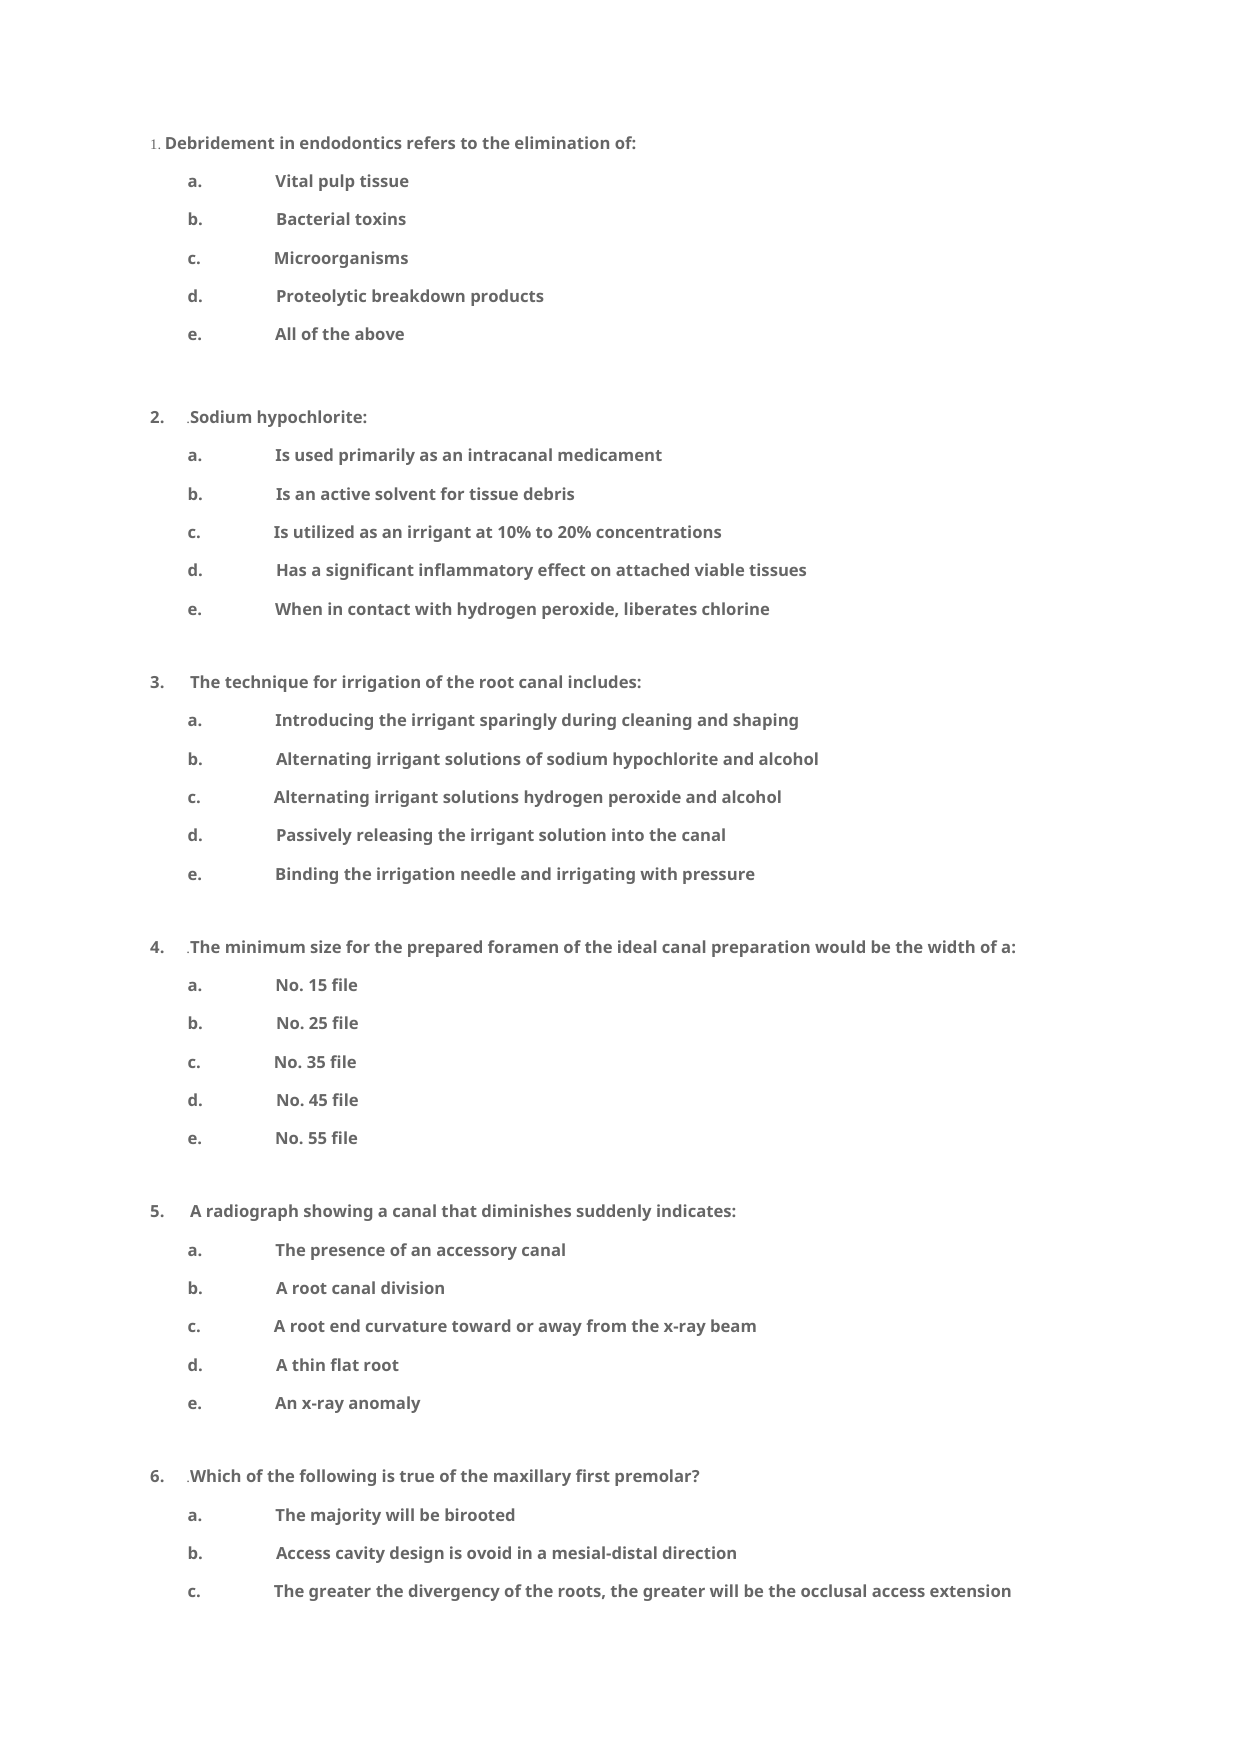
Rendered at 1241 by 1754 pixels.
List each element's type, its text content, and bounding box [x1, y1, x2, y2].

text d. No. 45 file [187, 1088, 1053, 1111]
text b. Access cavity design is ovoid in a mesial-distal direction [187, 1541, 1053, 1564]
text c. Is utilized as an irrigant at 10% to 20% concentrations [187, 521, 1053, 543]
text 3. The technique for irrigation of the root canal includes: [150, 670, 1053, 693]
text c. A root end curvature toward or away from the x-ray beam [187, 1315, 1053, 1338]
text 5. A radiograph showing a canal that diminishes suddenly indicates: [150, 1200, 1053, 1223]
text a. The presence of an accessory canal [187, 1238, 1053, 1261]
text c. Alternating irrigant solutions hydrogen peroxide and alcohol [187, 785, 1053, 808]
text b. Is an active solvent for tissue debris [187, 482, 1053, 505]
text a. The majority will be birooted [187, 1503, 1053, 1526]
text d. Proteolytic breakdown products [187, 284, 1053, 307]
text e. All of the above [187, 323, 1053, 346]
text e. Binding the irrigation needle and irrigating with pressure [187, 862, 1053, 885]
text c. No. 35 file [187, 1050, 1053, 1073]
text e. An x-ray anomaly [187, 1392, 1053, 1414]
text e. When in contact with hydrogen peroxide, liberates chlorine [187, 597, 1053, 620]
text 6. .Which of the following is true of the maxillary first premolar? [150, 1465, 1053, 1487]
text c. The greater the divergency of the roots, the greater will be the occlusal access extension [187, 1580, 1053, 1602]
text 4. .The minimum size for the prepared foramen of the ideal canal preparation would be the width of a: [150, 935, 1053, 958]
text a. No. 15 file [187, 973, 1053, 996]
text d. A thin flat root [187, 1353, 1053, 1376]
text b. A root canal division [187, 1277, 1053, 1299]
text a. Introducing the irrigant sparingly during cleaning and shaping [187, 709, 1053, 731]
text b. Bacterial toxins [187, 208, 1053, 231]
text e. No. 55 file [187, 1127, 1053, 1149]
text b. Alternating irrigant solutions of sodium hypochlorite and alcohol [187, 747, 1053, 770]
text a. Vital pulp tissue [187, 169, 1053, 192]
text a. Is used primarily as an intracanal medicament [187, 444, 1053, 467]
text b. No. 25 file [187, 1012, 1053, 1034]
text d. Has a significant inflammatory effect on attached viable tissues [187, 559, 1053, 582]
text c. Microorganisms [187, 246, 1053, 269]
text 2. .Sodium hypochlorite: [150, 406, 1053, 428]
text d. Passively releasing the irrigant solution into the canal [187, 824, 1053, 846]
text 1. Debridement in endodontics refers to the elimination of: [150, 131, 1053, 154]
